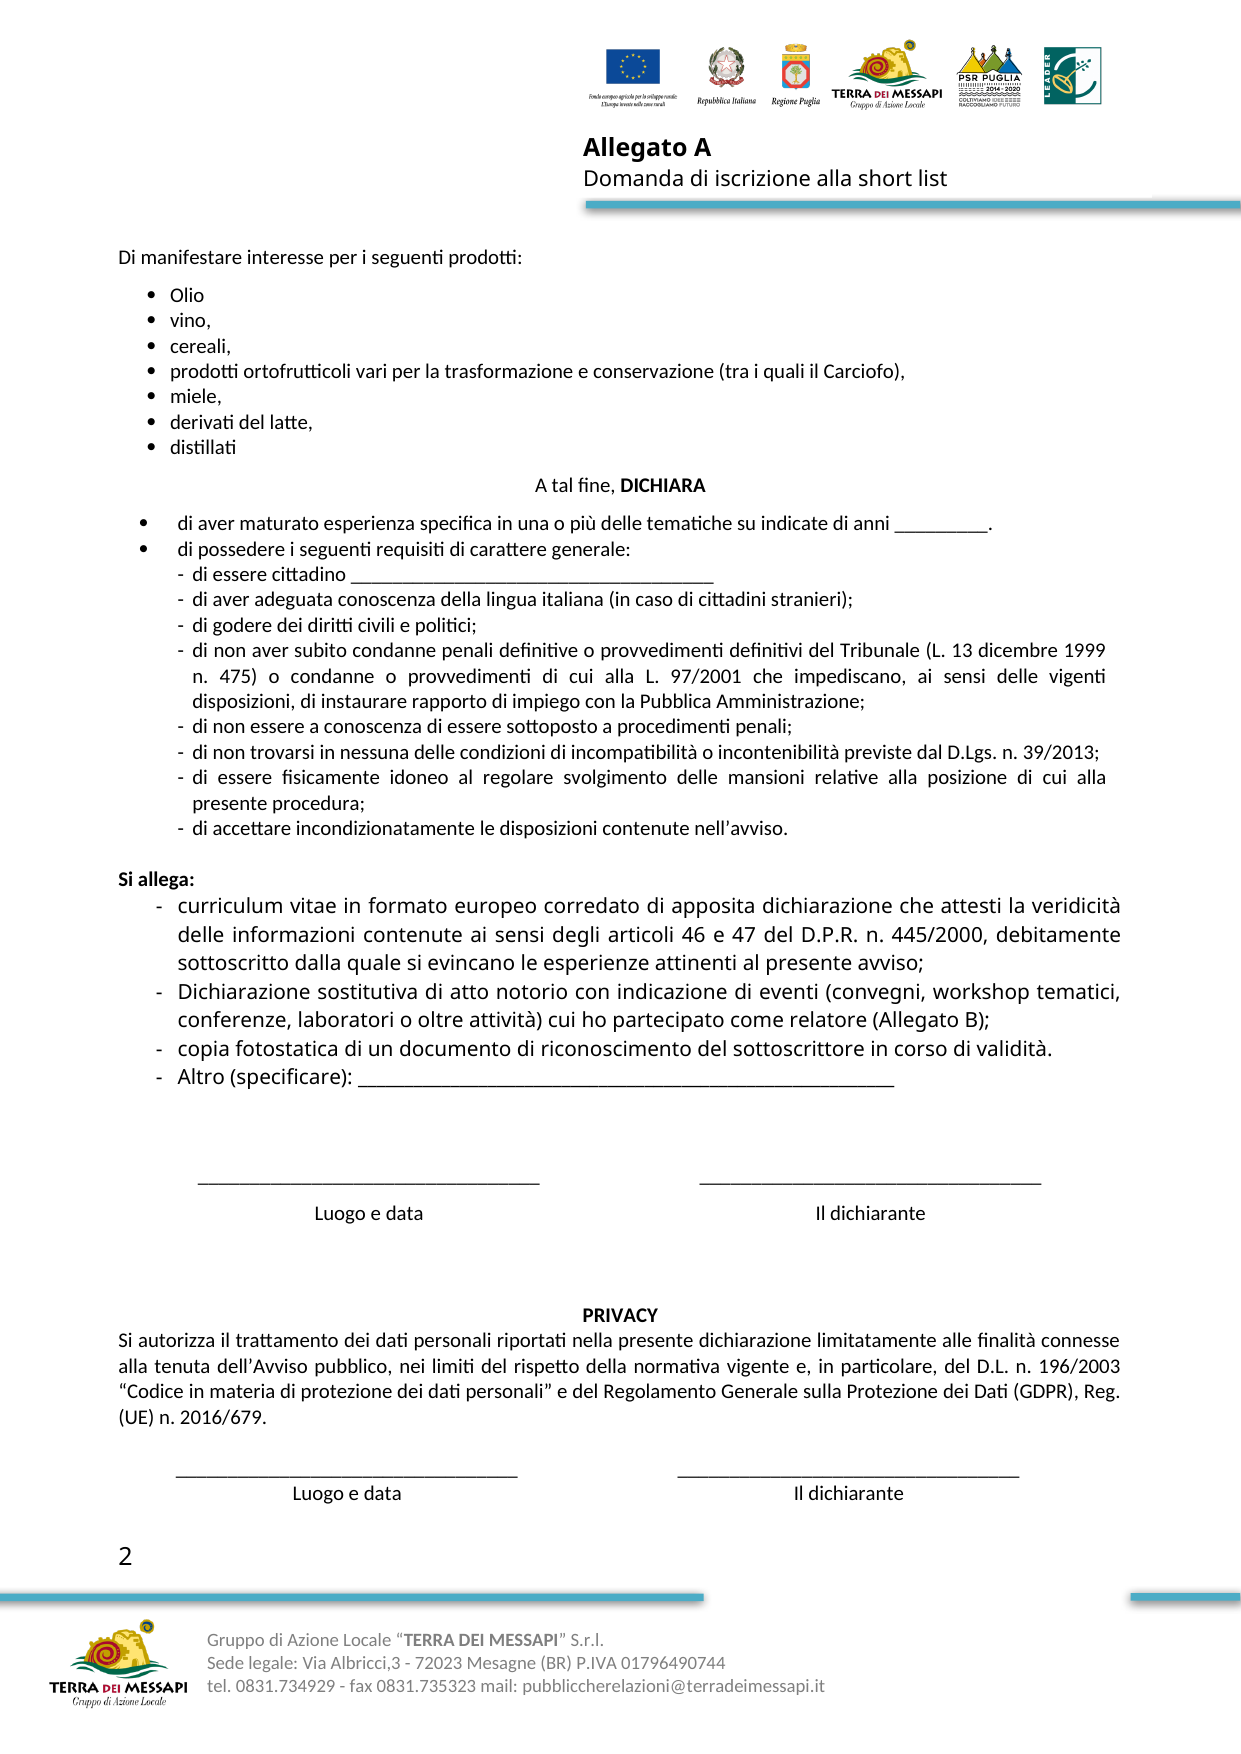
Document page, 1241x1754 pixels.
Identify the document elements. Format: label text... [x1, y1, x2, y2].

table_cell Luogo e data [118, 1188, 620, 1226]
list di godere dei diritti civili e politici; [177, 612, 1108, 637]
list Dichiarazione sostitutiva di atto notorio con indicazione di eventi (convegni, workshop tematici, conferenze, laboratori o oltre attività) cui ho partecipato come relatore (Allegato B); [156, 977, 1122, 1034]
list di accettare incondizionatamente le disposizioni contenute nell’avviso. [177, 815, 1108, 841]
list Olio [148, 282, 1122, 307]
table_header _________________________________ [118, 1455, 620, 1480]
list di possedere i seguenti requisiti di carattere generale: [140, 536, 1122, 561]
picture [572, 35, 1120, 116]
text Di manifestare interesse per i seguenti prodotti: [118, 244, 1122, 269]
text Si autorizza il trattamento dei dati personali riportati nella presente dichiarazione limitatamente alle finalità connesse alla tenuta dell’Avviso pubblico, nei limiti del rispetto della normativa vigente e, in particolare, del D.L. n. 196/2003 “Codice in materia di protezione dei dati personali” e del Regolamento Generale sulla Protezione dei Dati (GDPR), Reg. (UE) n. 2016/679. [118, 1328, 1122, 1429]
table_header _________________________________ [118, 1150, 620, 1188]
table_header _________________________________ [620, 1150, 1121, 1188]
table_header _________________________________ [620, 1455, 1121, 1480]
table_cell Il dichiarante [620, 1188, 1121, 1226]
list miele, [148, 384, 1122, 409]
text A tal fine, DICHIARA [118, 472, 1122, 498]
table_cell Luogo e data [118, 1480, 620, 1506]
list vino, [148, 307, 1122, 333]
list Altro (specificare): __________________________________________________________ [156, 1062, 1122, 1091]
list cereali, [148, 333, 1122, 358]
list derivati del latte, [148, 409, 1122, 434]
list curriculum vitae in formato europeo corredato di apposita dichiarazione che attesti la veridicità delle informazioni contenute ai sensi degli articoli 46 e 47 del D.P.R. n. 445/2000, debitamente sottoscritto dalla quale si evincano le esperienze attinenti al presente avviso; [156, 892, 1122, 977]
text Si allega: [118, 866, 1078, 892]
list distillati [148, 434, 1122, 460]
text PRIVACY [118, 1302, 1122, 1328]
list di non essere a conoscenza di essere sottoposto a procedimenti penali; [177, 714, 1108, 739]
list di non trovarsi in nessuna delle condizioni di incompatibilità o incontenibilità previste dal D.Lgs. n. 39/2013; [177, 739, 1108, 764]
list di essere fisicamente idoneo al regolare svolgimento delle mansioni relative alla posizione di cui alla presente procedura; [177, 764, 1108, 815]
list di non aver subito condanne penali definitive o provvedimenti definitivi del Tribunale (L. 13 dicembre 1999 n. 475) o condanne o provvedimenti di cui alla L. 97/2001 che impediscano, ai sensi delle vigenti disposizioni, di instaurare rapporto di impiego con la Pubblica Amministrazione; [177, 637, 1108, 714]
list di aver adeguata conoscenza della lingua italiana (in caso di cittadini stranieri); [177, 587, 1108, 612]
list copia fotostatica di un documento di riconoscimento del sottoscrittore in corso di validità. [156, 1034, 1122, 1062]
list di essere cittadino ___________________________________ [177, 561, 1108, 587]
list di aver maturato esperienza specifica in una o più delle tematiche su indicate di anni _________. [140, 510, 1122, 536]
list prodotti ortofrutticoli vari per la trasformazione e conservazione (tra i quali il Carciofo), [148, 358, 1122, 384]
table_cell Il dichiarante [620, 1480, 1121, 1506]
picture [45, 1615, 191, 1714]
